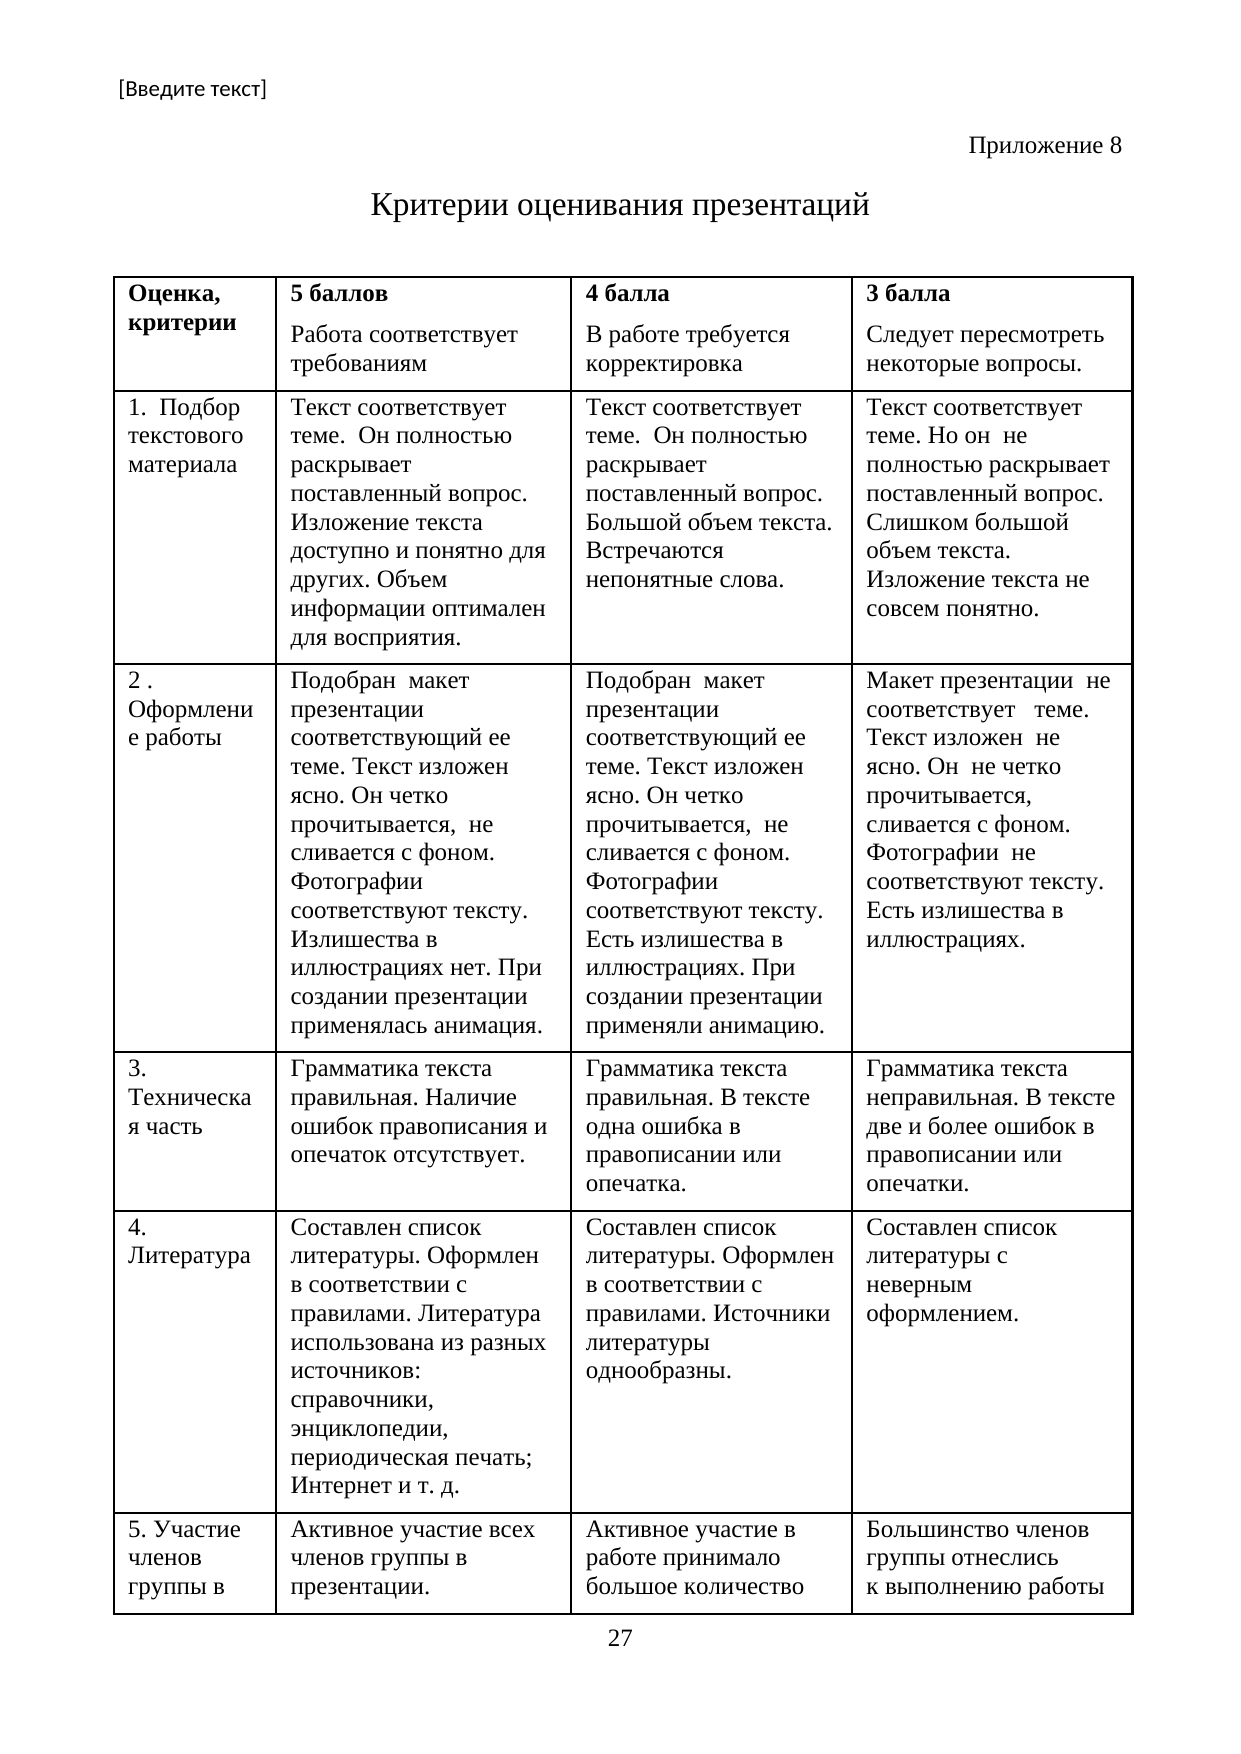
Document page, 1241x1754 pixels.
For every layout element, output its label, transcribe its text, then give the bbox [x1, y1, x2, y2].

table_cell Подобран макет презентации соответствующий ее теме. Текст изложен ясно. Он четко прочитывается, не сливается с фоном. Фотографии соответствуют тексту. Излишества в иллюстрациях нет. При создании презентации применялась анимация. [277, 665, 570, 1051]
text Приложение 8 [118, 130, 1122, 159]
table_cell Текст соответствует теме. Он полностью раскрывает поставленный вопрос. Изложение текста доступно и понятно для других. Объем информации оптимален для восприятия. [277, 392, 570, 663]
table_cell Грамматика текста неправильная. В тексте две и более ошибок в правописании или опечатки. [853, 1053, 1131, 1209]
table_cell 1. Подбор текстового материала [115, 392, 275, 663]
table_cell Подобран макет презентации соответствующий ее теме. Текст изложен ясно. Он четко прочитывается, не сливается с фоном. Фотографии соответствуют тексту. Есть излишества в иллюстрациях. При создании презентации применяли анимацию. [572, 665, 851, 1051]
table_header 5 баллов Работа соответствует требованиям [277, 278, 570, 389]
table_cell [115, 1514, 275, 1612]
text Критерии оценивания презентаций [134, 184, 1106, 222]
table_header Оценка, критерии [115, 278, 275, 389]
table_cell Составлен список литературы. Оформлен в соответствии с правилами. Литература использована из разных источников: справочники, энциклопедии, периодическая печать; Интернет и т. д. [277, 1212, 570, 1512]
table_cell Текст соответствует теме. Но он не полностью раскрывает поставленный вопрос. Слишком большой объем текста. Изложение текста не совсем понятно. [853, 392, 1131, 663]
table_cell 4. Литература [115, 1212, 275, 1512]
table_header 3 балла Следует пересмотреть некоторые вопросы. [853, 278, 1131, 389]
table_cell Составлен список литературы. Оформлен в соответствии с правилами. Источники литературы однообразны. [572, 1212, 851, 1512]
table_cell Грамматика текста правильная. В тексте одна ошибка в правописании или опечатка. [572, 1053, 851, 1209]
table_cell 2 . Оформление работы [115, 665, 275, 1051]
table_header 4 балла В работе требуется корректировка [572, 278, 851, 389]
table_cell Составлен список литературы с неверным оформлением. [853, 1212, 1131, 1512]
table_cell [853, 1514, 1131, 1612]
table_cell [572, 1514, 851, 1612]
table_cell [277, 1514, 570, 1612]
table_cell Грамматика текста правильная. Наличие ошибок правописания и опечаток отсутствует. [277, 1053, 570, 1209]
table_cell 3. Техническая часть [115, 1053, 275, 1209]
table_cell Текст соответствует теме. Он полностью раскрывает поставленный вопрос. Большой объем текста. Встречаются непонятные слова. [572, 392, 851, 663]
table_cell Макет презентации не соответствует теме. Текст изложен не ясно. Он не четко прочитывается, сливается с фоном. Фотографии не соответствуют тексту. Есть излишества в иллюстрациях. [853, 665, 1131, 1051]
